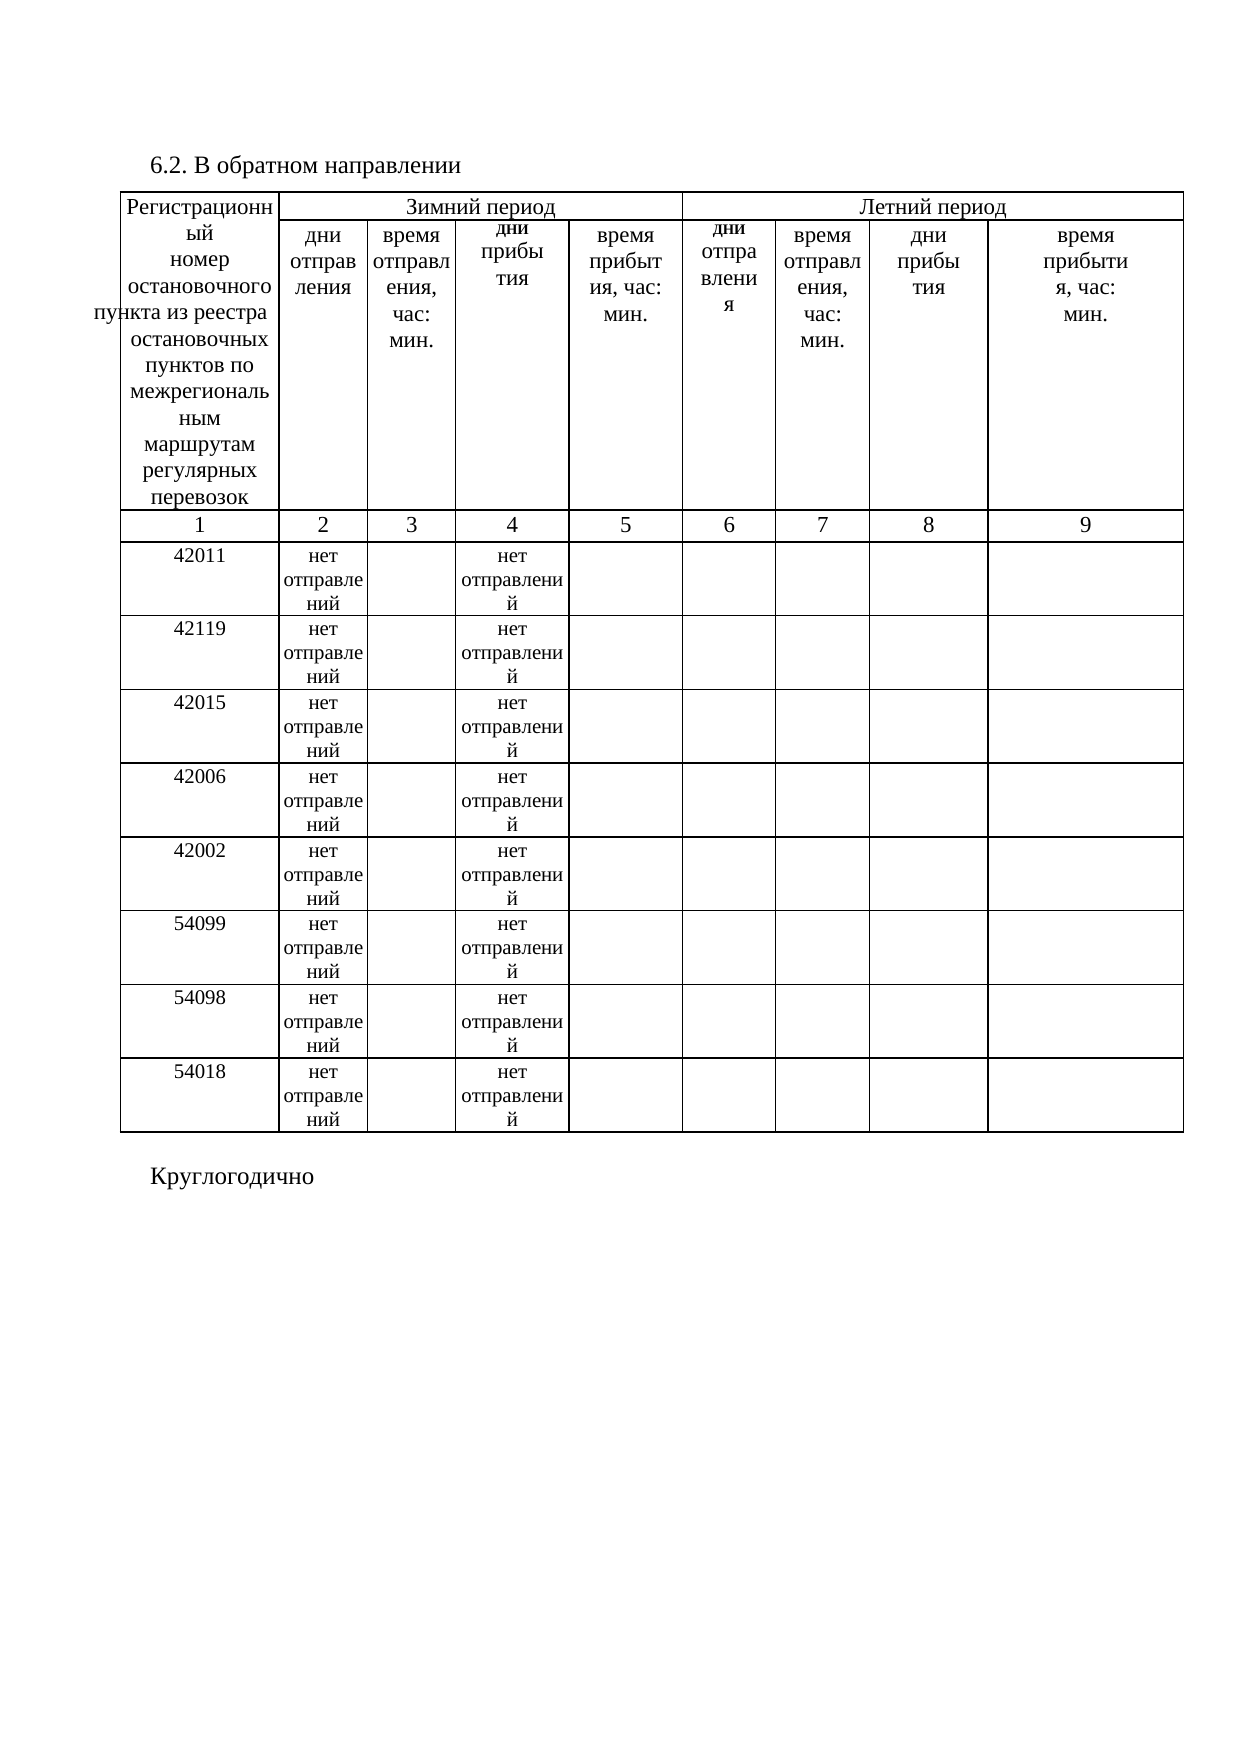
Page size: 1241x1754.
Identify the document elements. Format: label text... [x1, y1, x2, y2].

table_cell [570, 985, 682, 1057]
table_cell нет отправлений [456, 911, 568, 983]
table_cell [776, 616, 869, 688]
table_cell 9 [989, 511, 1183, 541]
table_cell [570, 616, 682, 688]
text Круглогодично [150, 1161, 1090, 1190]
table_cell [683, 616, 775, 688]
table_cell время прибыт ия, час: мин. [570, 221, 682, 509]
table_cell [683, 690, 775, 762]
table_cell [989, 911, 1183, 983]
table_cell нет отправлений [456, 690, 568, 762]
table_cell [776, 1059, 869, 1131]
table_cell [870, 616, 987, 688]
table_cell [776, 985, 869, 1057]
table_cell [989, 1059, 1183, 1131]
table_cell 42015 [121, 690, 278, 762]
table_cell нет отправлений [280, 1059, 367, 1131]
table_cell [570, 838, 682, 910]
table_cell 42002 [121, 838, 278, 910]
table_header Летний период [683, 193, 1183, 219]
table_cell 8 [870, 511, 987, 541]
table_cell нет отправлений [280, 911, 367, 983]
table_cell [368, 838, 455, 910]
table_cell [870, 911, 987, 983]
table_cell 7 [776, 511, 869, 541]
table_cell [776, 764, 869, 836]
table_cell [570, 764, 682, 836]
table_cell [989, 616, 1183, 688]
table_cell [870, 838, 987, 910]
table_cell [989, 764, 1183, 836]
table_cell 4 [456, 511, 568, 541]
table_cell 2 [280, 511, 367, 541]
table_cell нет отправлений [280, 690, 367, 762]
table_cell нет отправлений [456, 838, 568, 910]
table_cell [570, 690, 682, 762]
table_cell [570, 1059, 682, 1131]
table_cell [683, 911, 775, 983]
table_cell дни отправ ления [280, 221, 367, 509]
table_header Регистрационный номер остановочного пункта из реестра остановочных пунктов по межрегиональным маршрутам регулярных перевозок [121, 193, 278, 509]
table_cell [989, 543, 1183, 615]
table_cell [870, 764, 987, 836]
table_cell ДНИ прибы тия [456, 221, 568, 509]
table_cell [989, 690, 1183, 762]
table_cell 1 [121, 511, 278, 541]
table_cell время отправл ения, час: мин. [776, 221, 869, 509]
table_cell нет отправлений [280, 764, 367, 836]
table_cell время прибыти я, час: мин. [989, 221, 1183, 509]
table_cell нет отправлений [456, 616, 568, 688]
table_cell 54018 [121, 1059, 278, 1131]
table_cell [683, 764, 775, 836]
table_cell [368, 985, 455, 1057]
table_cell дни прибы тия [870, 221, 987, 509]
table_cell 42006 [121, 764, 278, 836]
table_cell нет отправлений [280, 543, 367, 615]
table_cell [776, 690, 869, 762]
table_cell [570, 911, 682, 983]
table_cell [870, 985, 987, 1057]
table_cell 54098 [121, 985, 278, 1057]
table_cell 6 [683, 511, 775, 541]
table_cell ДНИ отпра влени я [683, 221, 775, 509]
table_header Зимний период [280, 193, 682, 219]
table_cell 42119 [121, 616, 278, 688]
table_cell 5 [570, 511, 682, 541]
table_cell 42011 [121, 543, 278, 615]
table_cell [776, 543, 869, 615]
table_cell [870, 543, 987, 615]
table_cell нет отправлений [280, 616, 367, 688]
table_cell 54099 [121, 911, 278, 983]
table_cell [776, 911, 869, 983]
table_cell [368, 764, 455, 836]
table_cell [368, 690, 455, 762]
table_cell [683, 985, 775, 1057]
table_cell [368, 543, 455, 615]
table_cell [989, 838, 1183, 910]
table_cell [368, 911, 455, 983]
table_cell 3 [368, 511, 455, 541]
table_cell [570, 543, 682, 615]
table_cell нет отправлений [456, 543, 568, 615]
table_cell [683, 1059, 775, 1131]
table_cell [683, 543, 775, 615]
table_cell [683, 838, 775, 910]
text 6.2. В обратном направлении [150, 150, 1090, 179]
table_cell [368, 616, 455, 688]
table_cell [368, 1059, 455, 1131]
table_cell время отправл ения, час: мин. [368, 221, 455, 509]
table_cell [989, 985, 1183, 1057]
table_cell нет отправлений [456, 764, 568, 836]
table_cell нет отправлений [456, 985, 568, 1057]
table_cell нет отправлений [280, 985, 367, 1057]
table_cell [870, 690, 987, 762]
table_cell нет отправлений [280, 838, 367, 910]
table_cell [870, 1059, 987, 1131]
table_cell нет отправлений [456, 1059, 568, 1131]
table_cell [776, 838, 869, 910]
